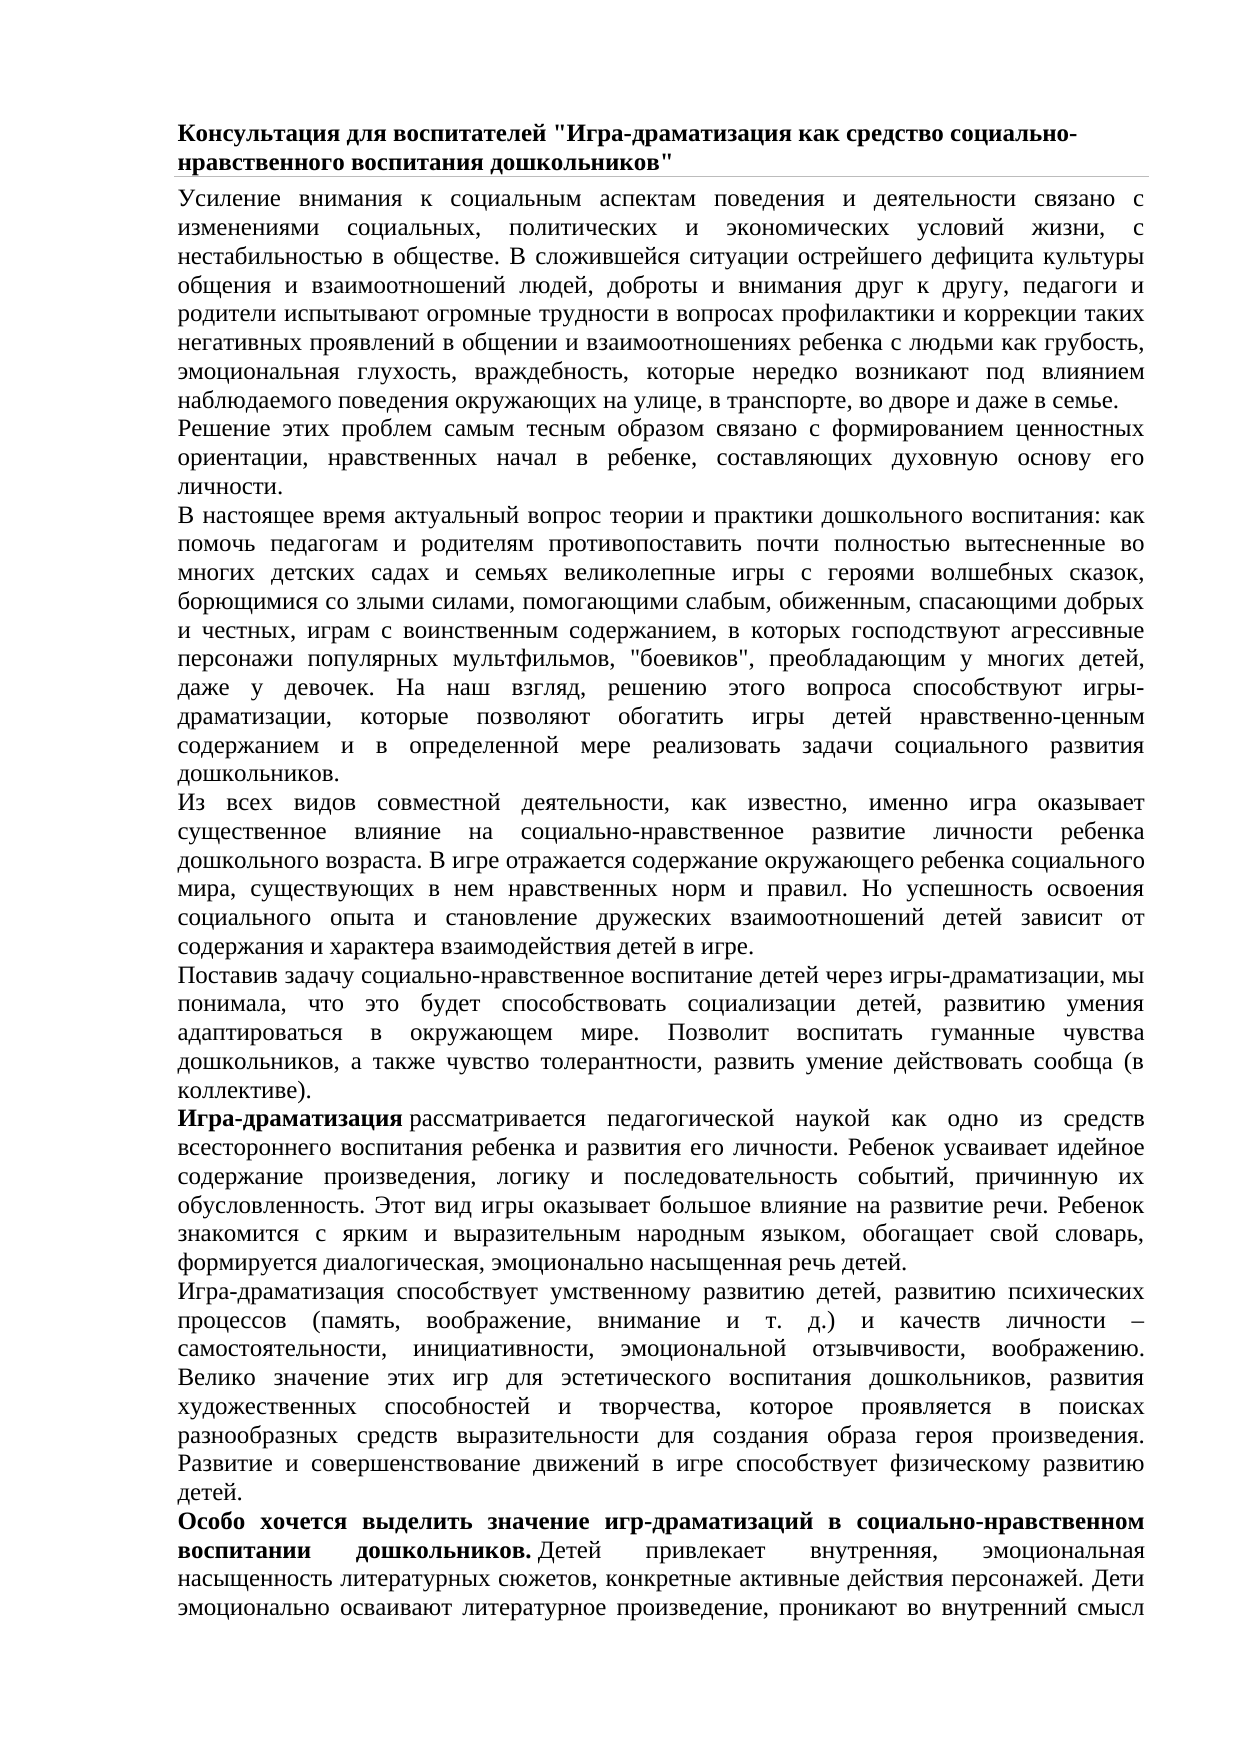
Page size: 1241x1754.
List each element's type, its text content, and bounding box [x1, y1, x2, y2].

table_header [174, 177, 1148, 1628]
text Консультация для воспитателей "Игра-драматизация как средство социально-нравственного воспитания дошкольников" [177, 118, 1152, 176]
